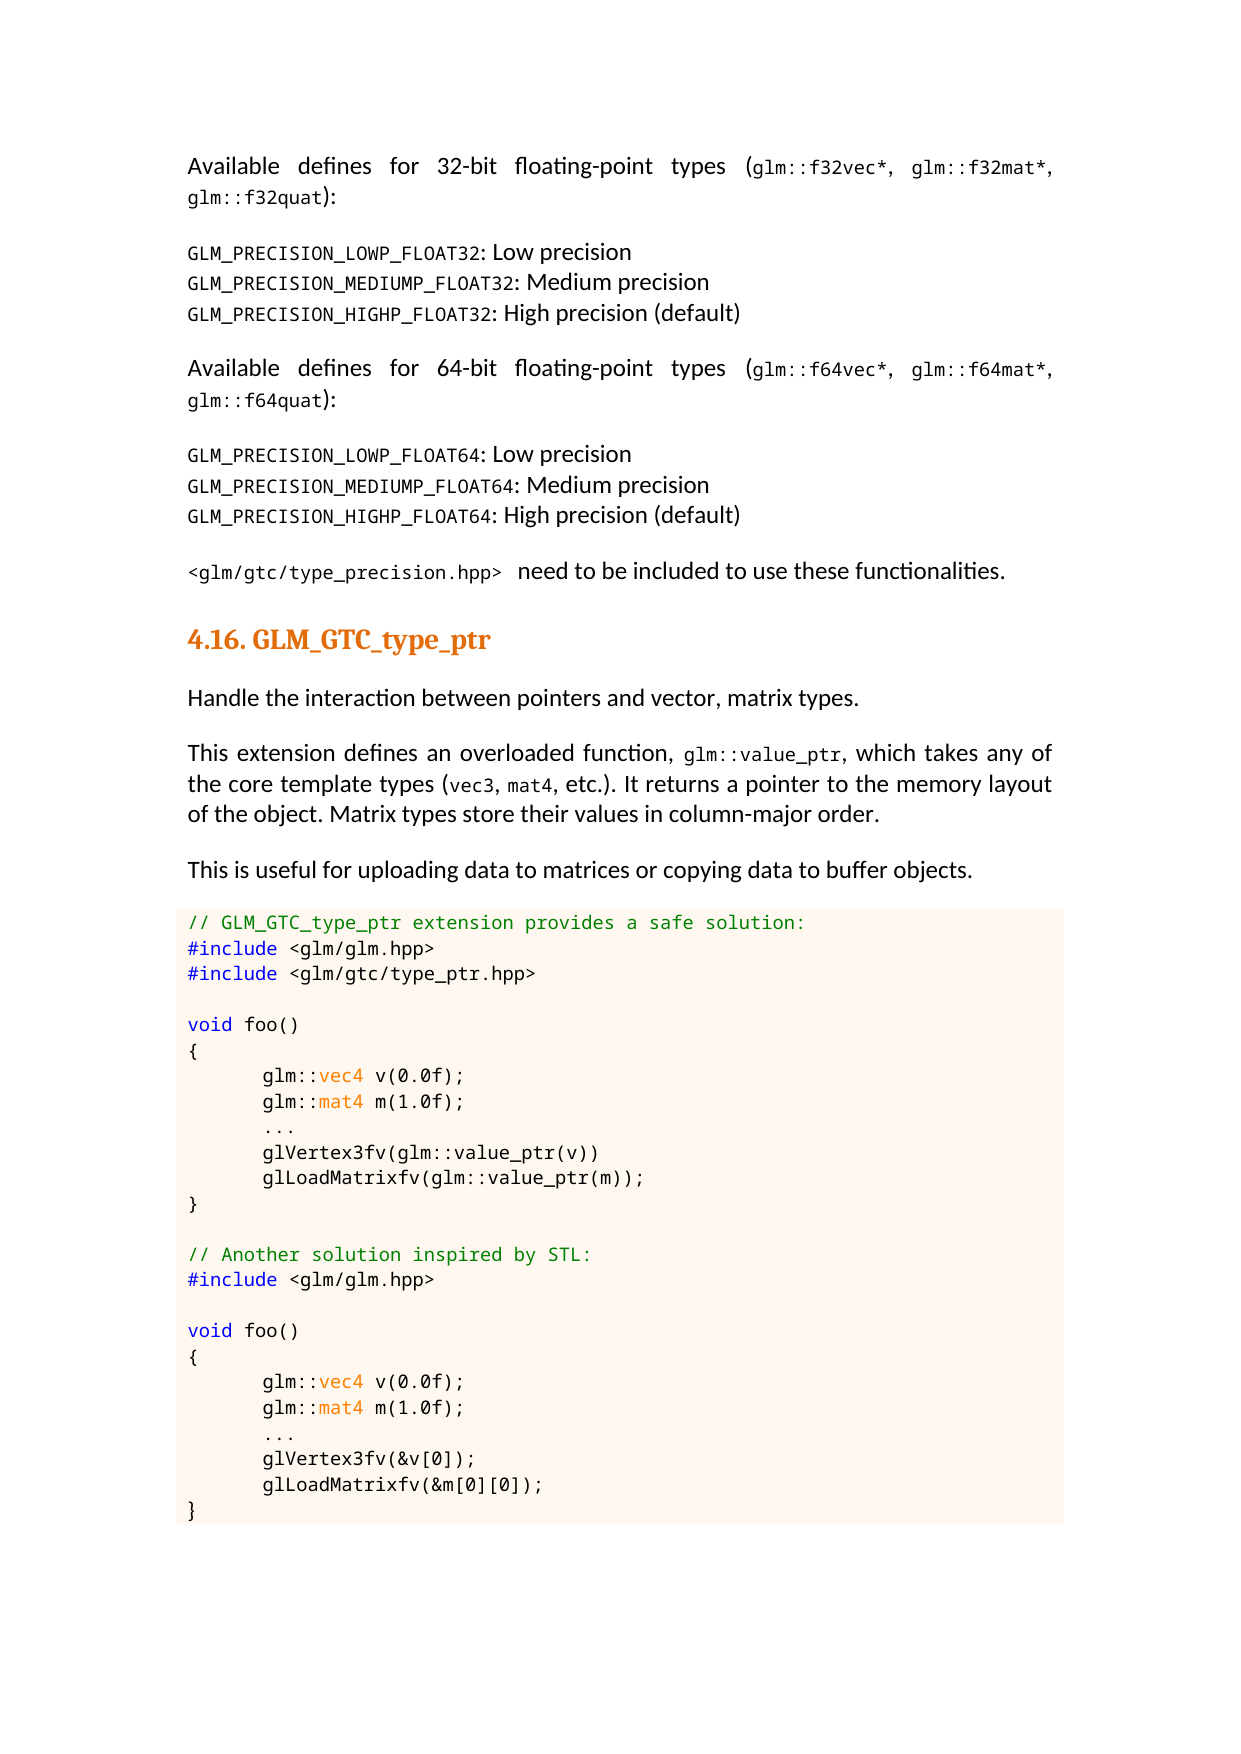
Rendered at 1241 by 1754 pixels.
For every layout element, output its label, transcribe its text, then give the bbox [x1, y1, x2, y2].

subtitle 4.16. GLM_GTC_type_ptr [187, 623, 1053, 657]
text Available defines for 64-bit floating-point types (glm::f64vec*, glm::f64mat*, glm::f64quat): [187, 353, 1053, 414]
list GLM_PRECISION_HIGHP_FLOAT32: High precision (default) [187, 297, 1053, 328]
text <glm/gtc/type_precision.hpp> need to be included to use these functionalities. [187, 555, 1053, 586]
text Available defines for 32-bit floating-point types (glm::f32vec*, glm::f32mat*, glm::f32quat): [187, 150, 1053, 211]
list GLM_PRECISION_MEDIUMP_FLOAT32: Medium precision [187, 267, 1053, 297]
list GLM_PRECISION_LOWP_FLOAT64: Low precision [187, 439, 1053, 469]
list GLM_PRECISION_HIGHP_FLOAT64: High precision (default) [187, 500, 1053, 530]
table_header // GLM_GTC_type_ptr extension provides a safe solution: #include <glm/glm.hpp> #include <glm/gtc/type_ptr.hpp> void foo() { glm::vec4 v(0.0f); glm::mat4 m(1.0f); ... glVertex3fv(glm::value_ptr(v)) glLoadMatrixfv(glm::value_ptr(m)); } // Another solution inspired by STL: #include <glm/glm.hpp> void foo() { glm::vec4 v(0.0f); glm::mat4 m(1.0f); ... glVertex3fv(&v[0]); glLoadMatrixfv(&m[0][0]); } [176, 909, 1064, 1524]
text This is useful for uploading data to matrices or copying data to buffer objects. [187, 854, 1053, 884]
text Handle the interaction between pointers and vector, matrix types. [187, 682, 1053, 712]
text This extension defines an overloaded function, glm::value_ptr, which takes any of the core template types (vec3, mat4, etc.). It returns a pointer to the memory layout of the object. Matrix types store their values in column-major order. [187, 737, 1053, 829]
list GLM_PRECISION_LOWP_FLOAT32: Low precision [187, 236, 1053, 267]
list GLM_PRECISION_MEDIUMP_FLOAT64: Medium precision [187, 469, 1053, 500]
